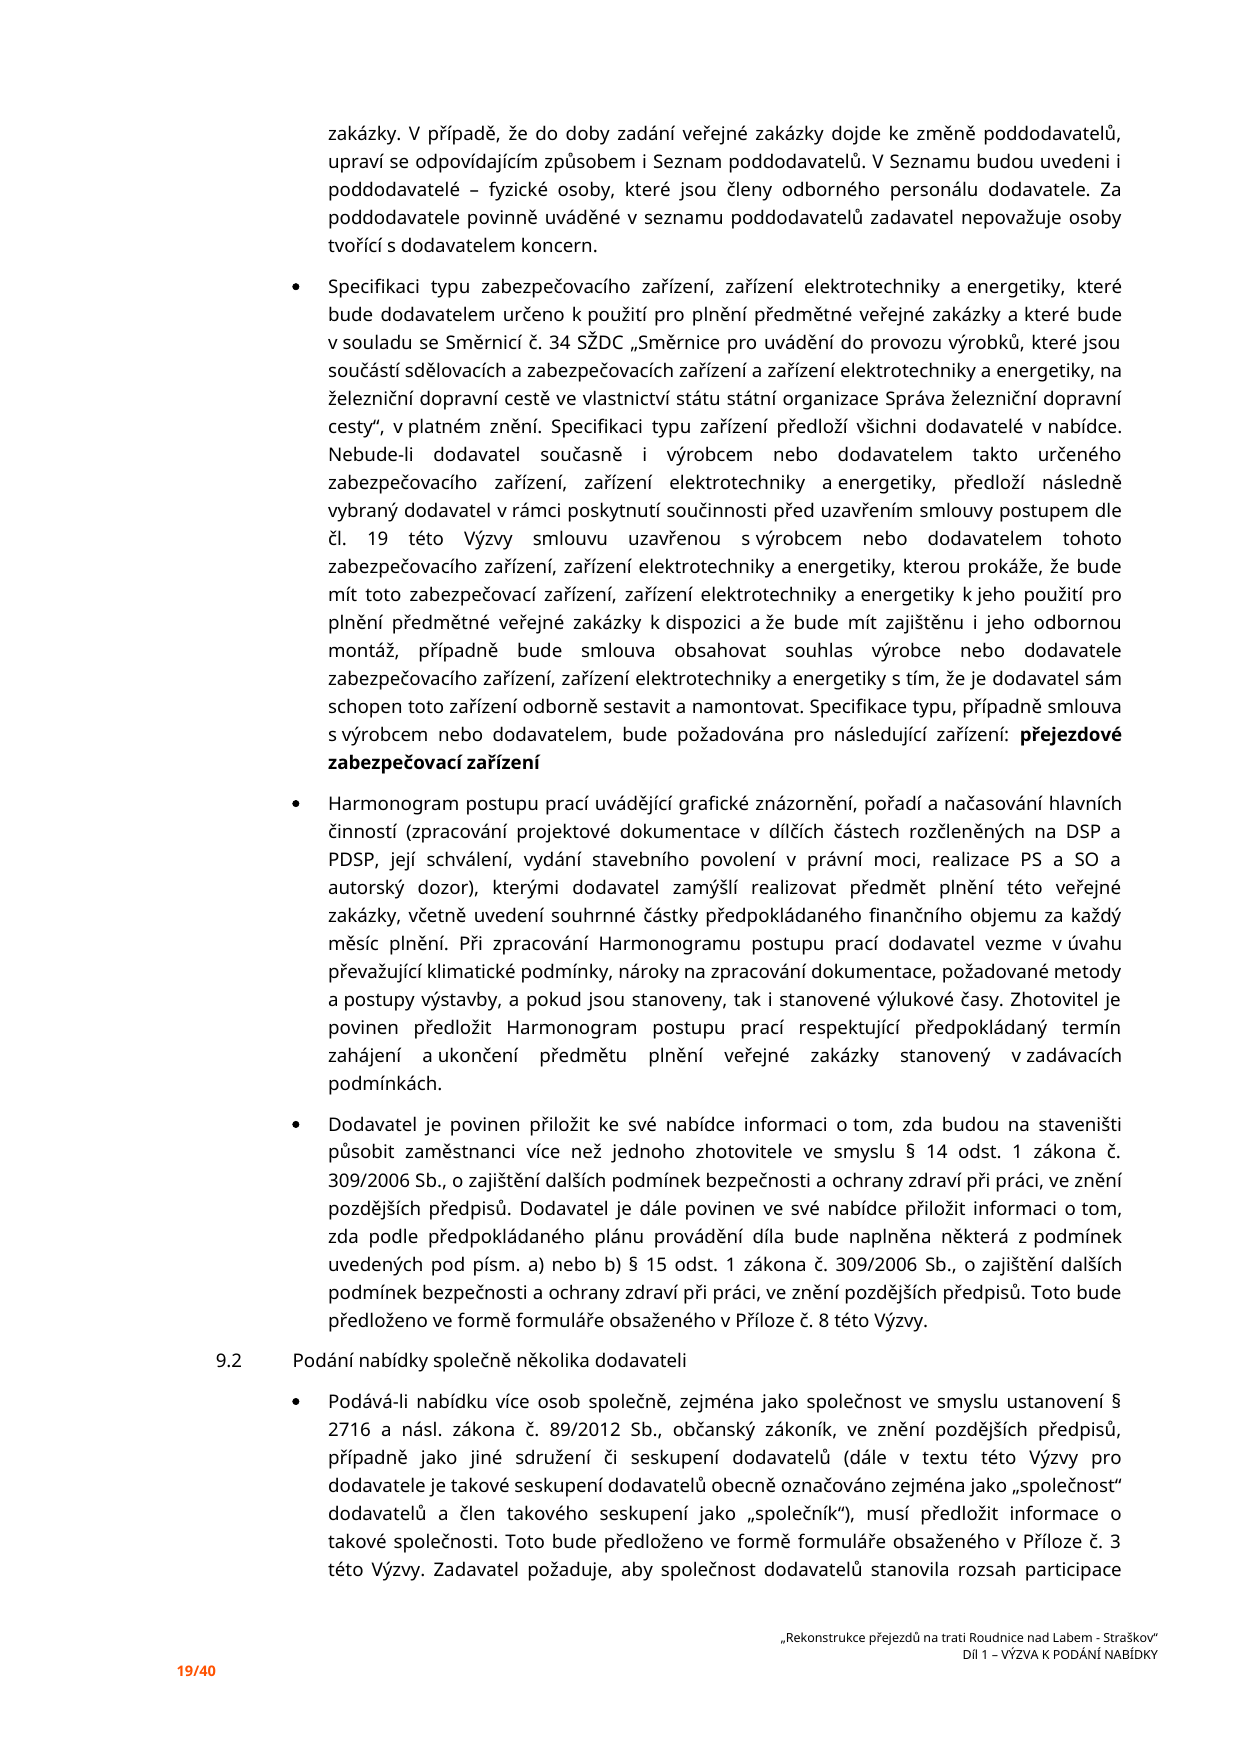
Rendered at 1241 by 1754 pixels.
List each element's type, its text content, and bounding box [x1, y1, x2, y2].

text Specifikaci typu zabezpečovacího zařízení, zařízení elektrotechniky a energetiky, které bude dodavatelem určeno k použití pro plnění předmětné veřejné zakázky a které bude v souladu se Směrnicí č. 34 SŽDC „Směrnice pro uvádění do provozu výrobků, které jsou součástí sdělovacích a zabezpečovacích zařízení a zařízení elektrotechniky a energetiky, na železniční dopravní cestě ve vlastnictví státu státní organizace Správa železniční dopravní cesty“, v platném znění. Specifikaci typu zařízení předloží všichni dodavatelé v nabídce. Nebude-li dodavatel současně i výrobcem nebo dodavatelem takto určeného zabezpečovacího zařízení, zařízení elektrotechniky a energetiky, předloží následně vybraný dodavatel v rámci poskytnutí součinnosti před uzavřením smlouvy postupem dle čl. 19 této Výzvy smlouvu uzavřenou s výrobcem nebo dodavatelem tohoto zabezpečovacího zařízení, zařízení elektrotechniky a energetiky, kterou prokáže, že bude mít toto zabezpečovací zařízení, zařízení elektrotechniky a energetiky k jeho použití pro plnění předmětné veřejné zakázky k dispozici a že bude mít zajištěnu i jeho odbornou montáž, případně bude smlouva obsahovat souhlas výrobce nebo dodavatele zabezpečovacího zařízení, zařízení elektrotechniky a energetiky s tím, že je dodavatel sám schopen toto zařízení odborně sestavit a namontovat. Specifikace typu, případně smlouva s výrobcem nebo dodavatelem, bude požadována pro následující zařízení: přejezdové zabezpečovací zařízení [292, 273, 1122, 775]
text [292, 121, 1122, 258]
text Dodavatel je povinen přiložit ke své nabídce informaci o tom, zda budou na staveništi působit zaměstnanci více než jednoho zhotovitele ve smyslu § 14 odst. 1 zákona č. 309/2006 Sb., o zajištění dalších podmínek bezpečnosti a ochrany zdraví při práci, ve znění pozdějších předpisů. Dodavatel je dále povinen ve své nabídce přiložit informaci o tom, zda podle předpokládaného plánu provádění díla bude naplněna některá z podmínek uvedených pod písm. a) nebo b) § 15 odst. 1 zákona č. 309/2006 Sb., o zajištění dalších podmínek bezpečnosti a ochrany zdraví při práci, ve znění pozdějších předpisů. Toto bude předloženo ve formě formuláře obsaženého v Příloze č. 8 této Výzvy. [292, 1111, 1122, 1332]
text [292, 1388, 1122, 1582]
text Podání nabídky společně několika dodavateli [216, 1347, 1122, 1373]
text Harmonogram postupu prací uvádějící grafické znázornění, pořadí a načasování hlavních činností (zpracování projektové dokumentace v dílčích částech rozčleněných na DSP a PDSP, její schválení, vydání stavebního povolení v právní moci, realizace PS a SO a autorský dozor), kterými dodavatel zamýšlí realizovat předmět plnění této veřejné zakázky, včetně uvedení souhrnné částky předpokládaného finančního objemu za každý měsíc plnění. Při zpracování Harmonogramu postupu prací dodavatel vezme v úvahu převažující klimatické podmínky, nároky na zpracování dokumentace, požadované metody a postupy výstavby, a pokud jsou stanoveny, tak i stanovené výlukové časy. Zhotovitel je povinen předložit Harmonogram postupu prací respektující předpokládaný termín zahájení a ukončení předmětu plnění veřejné zakázky stanovený v zadávacích podmínkách. [292, 790, 1122, 1096]
